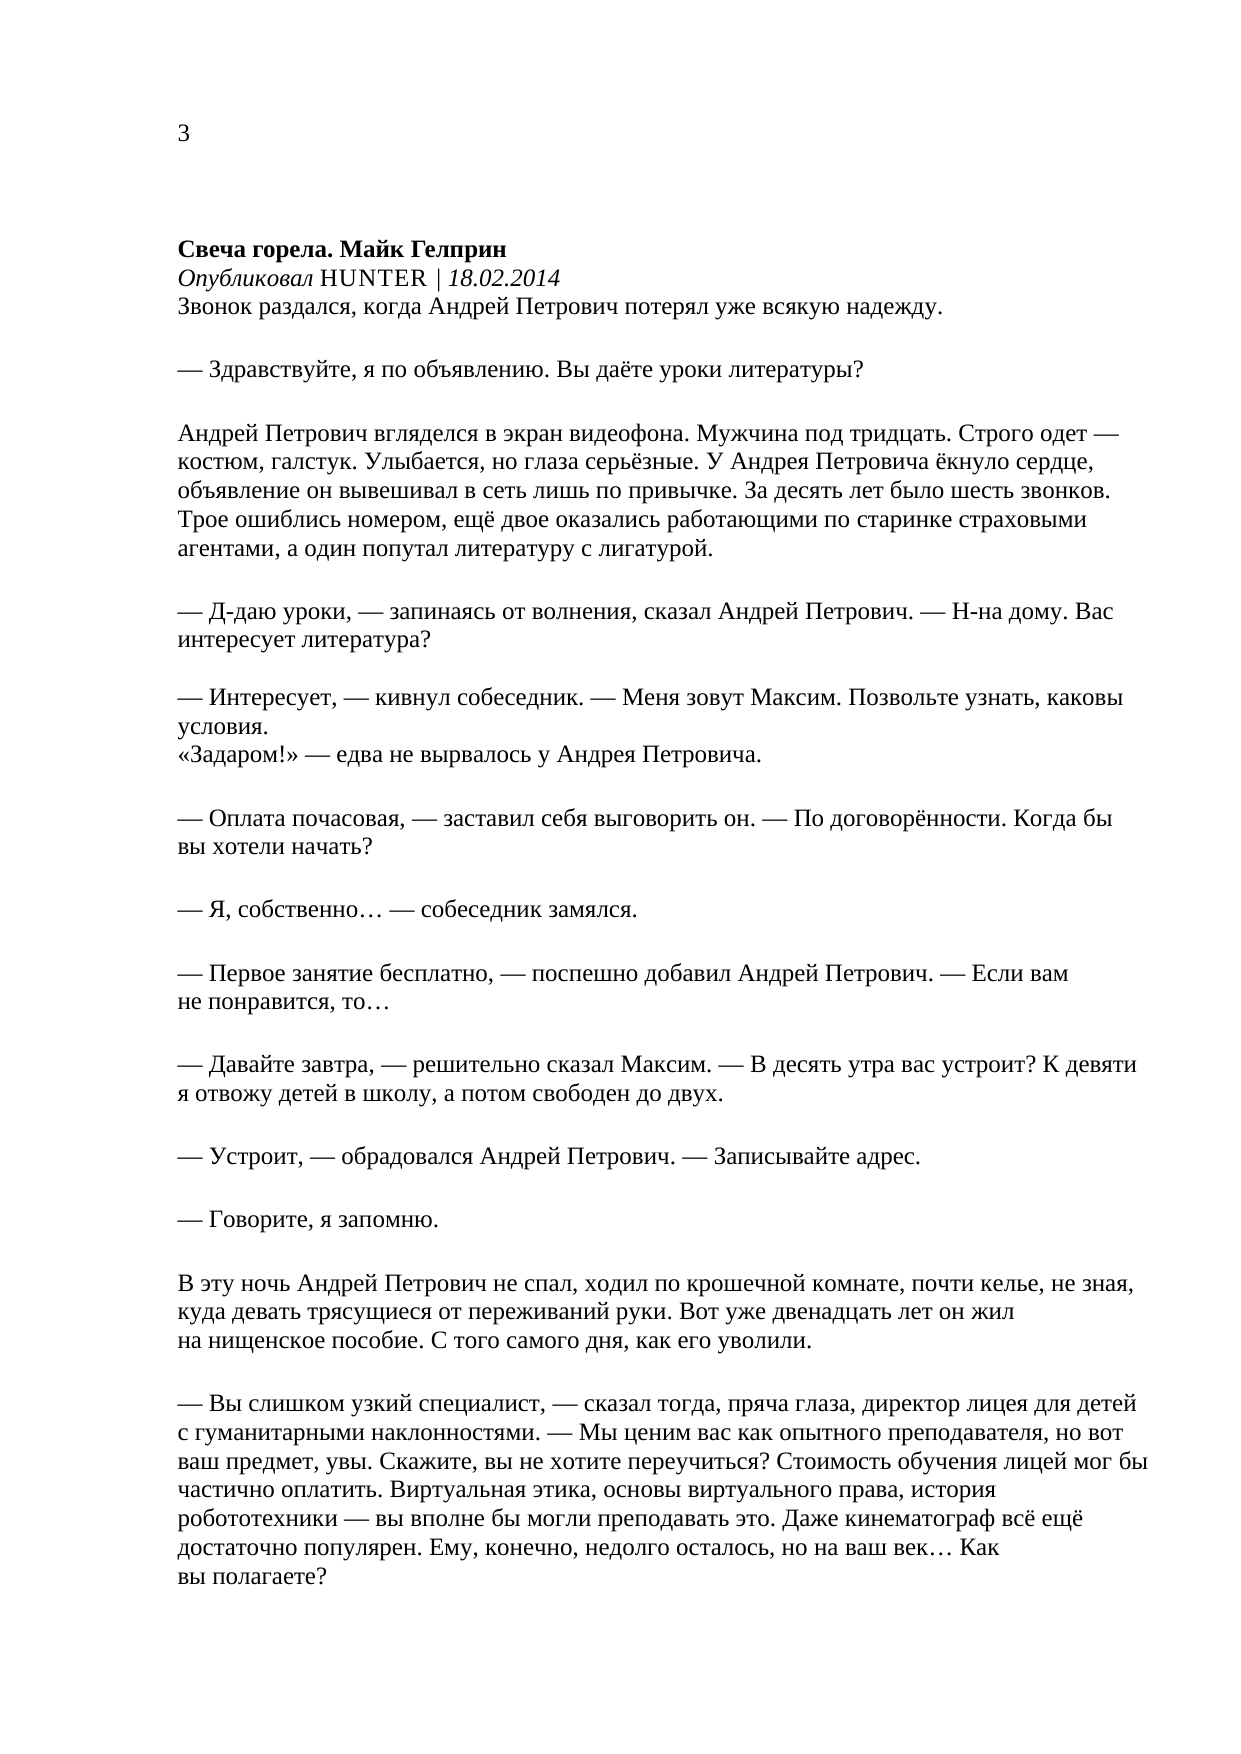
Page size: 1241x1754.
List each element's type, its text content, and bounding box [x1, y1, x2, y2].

text Звонок раздался, когда Андрей Петрович потерял уже всякую надежду. [177, 291, 1152, 320]
text — Оплата почасовая, — заставил себя выговорить он. — По договорённости. Когда бы вы хотели начать? [177, 803, 1152, 860]
text — Давайте завтра, — решительно сказал Максим. — В десять утра вас устроит? К девяти я отвожу детей в школу, а потом свободен до двух. [177, 1049, 1152, 1107]
text В эту ночь Андрей Петрович не спал, ходил по крошечной комнате, почти келье, не зная, куда девать трясущиеся от переживаний руки. Вот уже двенадцать лет он жил на нищенское пособие. С того самого дня, как его уволили. [177, 1268, 1152, 1354]
text — Первое занятие бесплатно, — поспешно добавил Андрей Петрович. — Если вам не понравится, то… [177, 958, 1152, 1015]
text — Я, собственно… — собеседник замялся. [177, 894, 1152, 923]
text — Вы слишком узкий специалист, — сказал тогда, пряча глаза, директор лицея для детей с гуманитарными наклонностями. — Мы ценим вас как опытного преподавателя, но вот ваш предмет, увы. Скажите, вы не хотите переучиться? Стоимость обучения лицей мог бы частично оплатить. Виртуальная этика, основы виртуального права, история робототехники — вы вполне бы могли преподавать это. Даже кинематограф всё ещё достаточно популярен. Ему, конечно, недолго осталось, но на ваш век… Как вы полагаете? [177, 1388, 1152, 1589]
text — Устроит, — обрадовался Андрей Петрович. — Записывайте адрес. [177, 1141, 1152, 1170]
text Опубликовал HUNTER | 18.02.2014 [177, 263, 1152, 291]
text «Задаром!» — едва не вырвалось у Андрея Петровича. [177, 739, 1152, 768]
text Свеча горела. Майк Гелприн [177, 234, 1152, 263]
text Андрей Петрович вгляделся в экран видеофона. Мужчина под тридцать. Строго одет — костюм, галстук. Улыбается, но глаза серьёзные. У Андрея Петровича ёкнуло сердце, объявление он вывешивал в сеть лишь по привычке. За десять лет было шесть звонков. Трое ошиблись номером, ещё двое оказались работающими по старинке страховыми агентами, а один попутал литературу с лигатурой. [177, 418, 1152, 561]
text — Говорите, я запомню. [177, 1204, 1152, 1233]
text — Д-даю уроки, — запинаясь от волнения, сказал Андрей Петрович. — Н-на дому. Вас интересует литература? — Интересует, — кивнул собеседник. — Меня зовут Максим. Позвольте узнать, каковы условия. [177, 596, 1152, 739]
text — Здравствуйте, я по объявлению. Вы даёте уроки литературы? [177, 354, 1152, 383]
text 3 [177, 118, 1152, 147]
